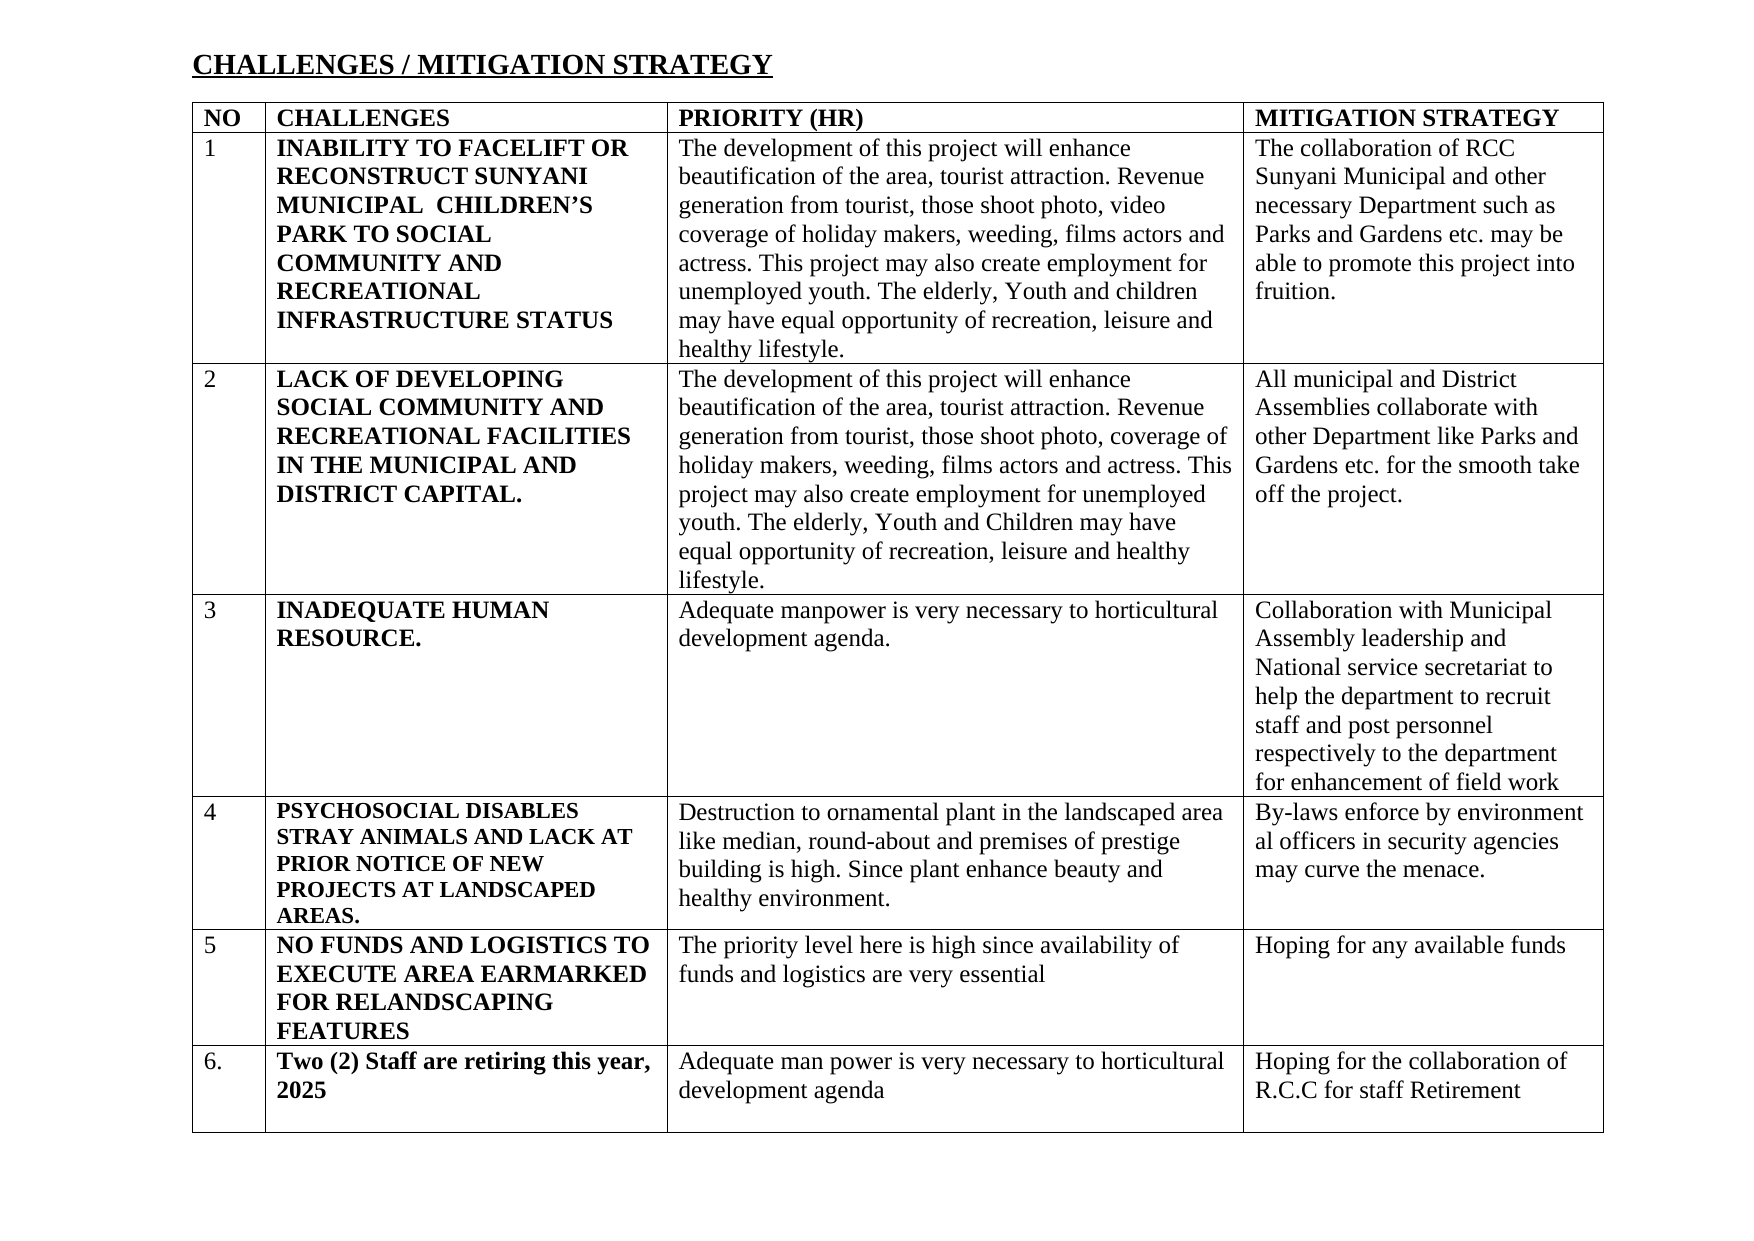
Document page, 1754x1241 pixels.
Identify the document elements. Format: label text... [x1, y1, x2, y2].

table_cell Destruction to ornamental plant in the landscaped area like median, round-about and premises of prestige building is high. Since plant enhance beauty and healthy environment. [668, 797, 1243, 929]
table_cell Collaboration with Municipal Assembly leadership and National service secretariat to help the department to recruit staff and post personnel respectively to the department for enhancement of field work [1244, 595, 1603, 796]
table_header PRIORITY (HR) [668, 103, 1243, 132]
table_cell Adequate man power is very necessary to horticultural development agenda [668, 1046, 1243, 1132]
table_cell All municipal and District Assemblies collaborate with other Department like Parks and Gardens etc. for the smooth take off the project. [1244, 364, 1603, 594]
table_cell The priority level here is high since availability of funds and logistics are very essential [668, 930, 1243, 1045]
table_header MITIGATION STRATEGY [1244, 103, 1603, 132]
table_cell The development of this project will enhance beautification of the area, tourist attraction. Revenue generation from tourist, those shoot photo, coverage of holiday makers, weeding, films actors and actress. This project may also create employment for unemployed youth. The elderly, Youth and Children may have equal opportunity of recreation, leisure and healthy lifestyle. [668, 364, 1243, 594]
table_cell NO FUNDS AND LOGISTICS TO EXECUTE AREA EARMARKED FOR RELANDSCAPING FEATURES [266, 930, 667, 1045]
table_cell The collaboration of RCC Sunyani Municipal and other necessary Department such as Parks and Gardens etc. may be able to promote this project into fruition. [1244, 133, 1603, 363]
table_cell 3 [193, 595, 265, 796]
table_cell INADEQUATE HUMAN RESOURCE. [266, 595, 667, 796]
table_cell Hoping for the collaboration of R.C.C for staff Retirement [1244, 1046, 1603, 1132]
table_cell LACK OF DEVELOPING SOCIAL COMMUNITY AND RECREATIONAL FACILITIES IN THE MUNICIPAL AND DISTRICT CAPITAL. [266, 364, 667, 594]
table_cell By-laws enforce by environment al officers in security agencies may curve the menace. [1244, 797, 1603, 929]
table_cell PSYCHOSOCIAL DISABLES STRAY ANIMALS AND LACK AT PRIOR NOTICE OF NEW PROJECTS AT LANDSCAPED AREAS. [266, 797, 667, 929]
table_cell 5 [193, 930, 265, 1045]
table_cell Two (2) Staff are retiring this year, 2025 [266, 1046, 667, 1132]
table_cell 1 [193, 133, 265, 363]
table_header NO [193, 103, 265, 132]
table_header CHALLENGES [266, 103, 667, 132]
table_cell 4 [193, 797, 265, 929]
table_cell 6. [193, 1046, 265, 1132]
table_cell Hoping for any available funds [1244, 930, 1603, 1045]
table_cell 2 [193, 364, 265, 594]
text CHALLENGES / MITIGATION STRATEGY [192, 47, 1604, 80]
table_cell INABILITY TO FACELIFT OR RECONSTRUCT SUNYANI MUNICIPAL CHILDREN’S PARK TO SOCIAL COMMUNITY AND RECREATIONAL INFRASTRUCTURE STATUS [266, 133, 667, 363]
table_cell Adequate manpower is very necessary to horticultural development agenda. [668, 595, 1243, 796]
table_cell The development of this project will enhance beautification of the area, tourist attraction. Revenue generation from tourist, those shoot photo, video coverage of holiday makers, weeding, films actors and actress. This project may also create employment for unemployed youth. The elderly, Youth and children may have equal opportunity of recreation, leisure and healthy lifestyle. [668, 133, 1243, 363]
